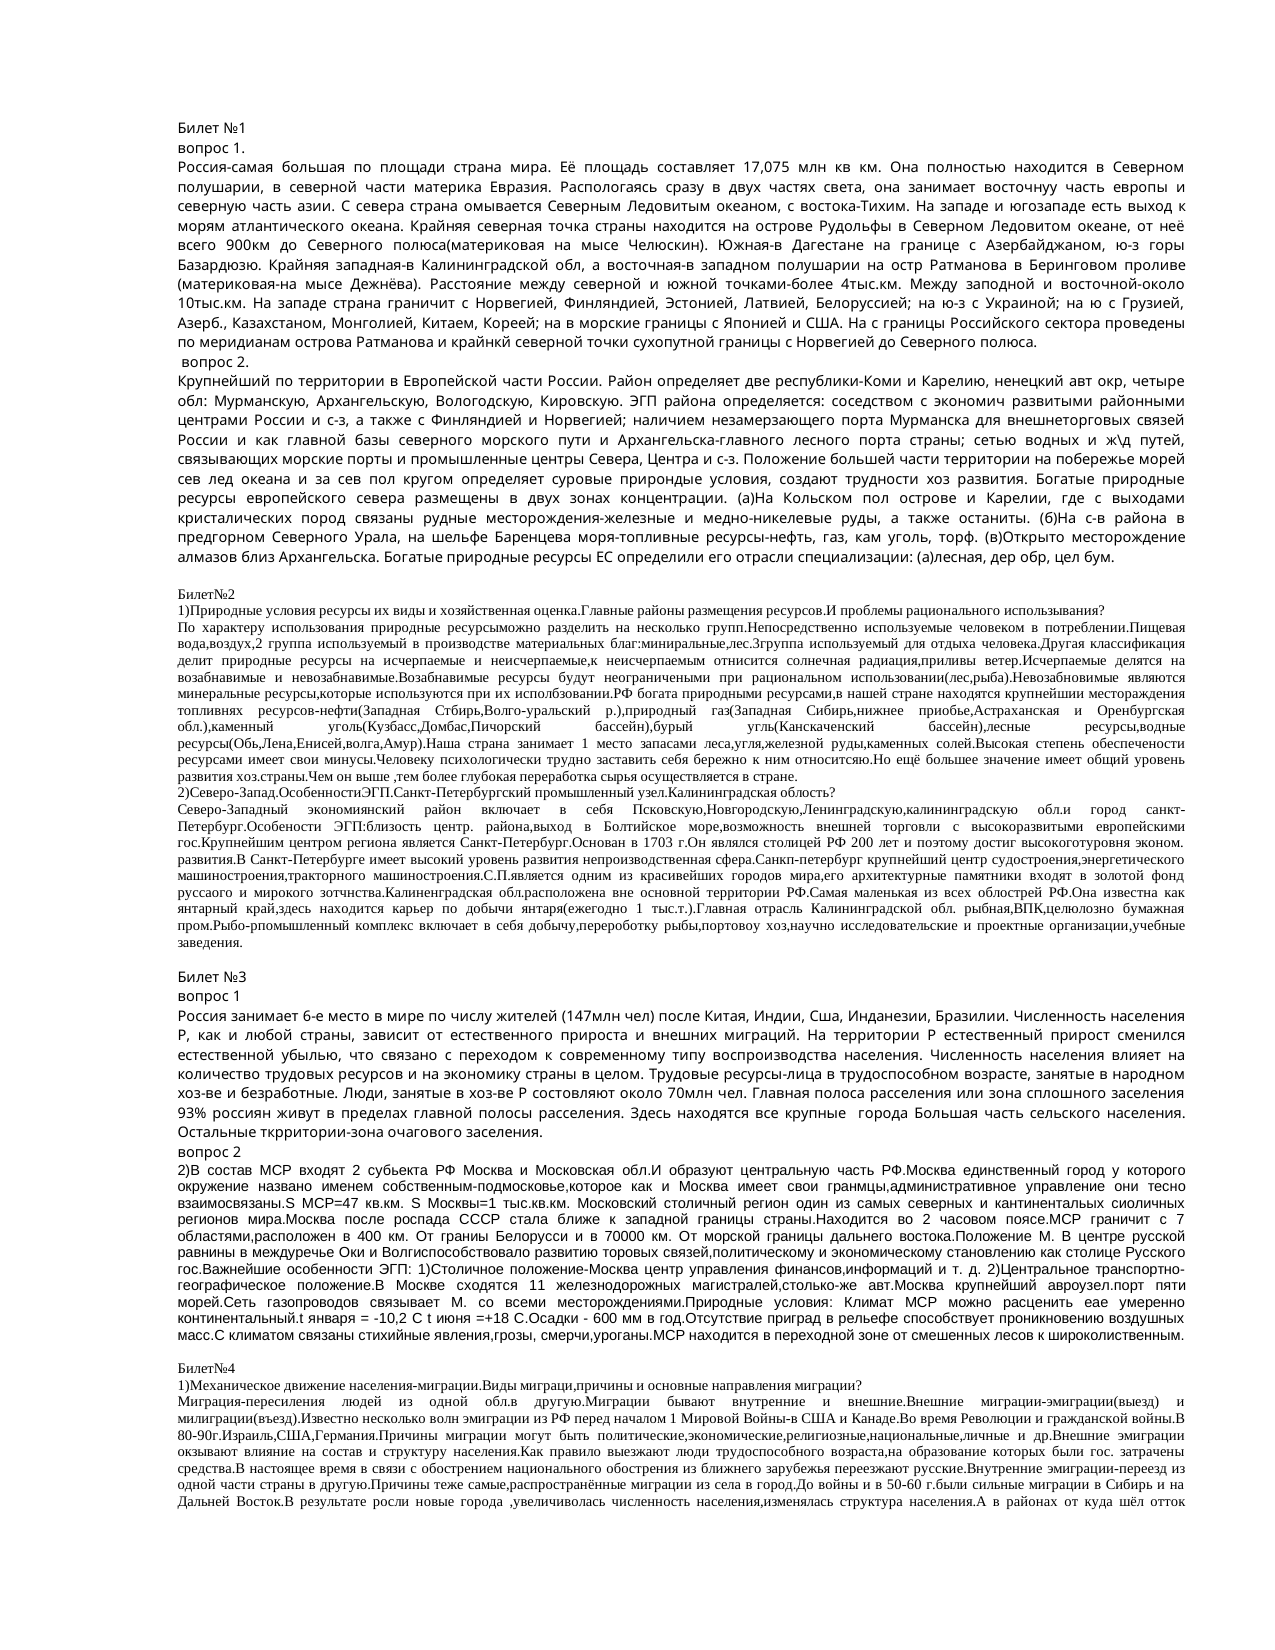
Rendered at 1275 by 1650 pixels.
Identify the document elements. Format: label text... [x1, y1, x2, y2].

text вопрос 1 [177, 986, 1186, 1006]
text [177, 1393, 1186, 1509]
text 1)Механическое движение населения-миграции.Виды миграци,причины и основные направления миграции? [177, 1377, 1186, 1393]
text Россия занимает 6-е место в мире по числу жителей (147млн чел) после Китая, Индии, Сша, Инданезии, Бразилии. Численность населения Р, как и любой страны, зависит от естественного прироста и внешних миграций. На территории Р естественный прирост сменился естественной убылью, что связано с переходом к современному типу воспроизводства населения. Численность населения влияет на количество трудовых ресурсов и на экономику страны в целом. Трудовые ресурсы-лица в трудоспособном возрасте, занятые в народном хоз-ве и безработные. Люди, занятые в хоз-ве Р состовляют около 70млн чел. Главная полоса расселения или зона сплошного заселения 93% россиян живут в пределах главной полосы расселения. Здесь находятся все крупные города Большая часть сельского населения. Остальные ткрритории-зона очагового заселения. [177, 1006, 1186, 1142]
text вопрос 2 [177, 1142, 1186, 1161]
text По характеру использования природные ресурсыможно разделить на несколько групп.Непосредственно используемые человеком в потреблении.Пищевая вода,воздух,2 группа используемый в производстве материальных благ:миниральные,лес.3группа используемый для отдыха человека.Другая классификация делит природные ресурсы на исчерпаемые и неисчерпаемые,к неисчерпаемым отнисится солнечная радиация,приливы ветер.Исчерпаемые делятся на возабнавимые и невозабнавимые.Возабнавимые ресурсы будут неограничеными при рациональном использовании(лес,рыба).Невозабновимые являются минеральные ресурсы,которые используются при их исполбзовании.РФ богата природными ресурсами,в нашей стране находятся крупнейшии местораждения топливнях ресурсов-нефти(Западная Стбирь,Волго-уральский р.),природный газ(Западная Сибирь,нижнее приобье,Астраханская и Оренбургская обл.),каменный уголь(Кузбасс,Домбас,Пичорский бассейн),бурый угль(Канскаченский бассейн),лесные ресурсы,водные ресурсы(Обь,Лена,Енисей,волга,Амур).Наша страна занимает 1 место запасами леса,угля,железной руды,каменных солей.Высокая степень обеспечености ресурсами имеет свои минусы.Человеку психологически трудно заставить себя бережно к ним относитсяю.Но ещё большее значение имеет общий уровень развития хоз.страны.Чем он выше ,тем более глубокая переработка сырья осуществляется в стране. [177, 619, 1186, 784]
text Крупнейший по территории в Европейской части России. Район определяет две республики-Коми и Карелию, ненецкий авт окр, четыре обл: Мурманскую, Архангельскую, Вологодскую, Кировскую. ЭГП района определяется: соседством с экономич развитыми районными центрами России и с-з, а также с Финляндией и Норвегией; наличием незамерзающего порта Мурманска для внешнеторговых связей России и как главной базы северного морского пути и Архангельска-главного лесного порта страны; сетью водных и ж\д путей, связывающих морские порты и промышленные центры Севера, Центра и с-з. Положение большей части территории на побережье морей сев лед океана и за сев пол кругом определяет суровые прирондые условия, создают трудности хоз развития. Богатые природные ресурсы европейского севера размещены в двух зонах концентрации. (а)На Кольском пол острове и Карелии, где с выходами кристалических пород связаны рудные месторождения-железные и медно-никелевые руды, а также останиты. (б)На с-в района в предгорном Северного Урала, на шельфе Баренцева моря-топливные ресурсы-нефть, газ, кам уголь, торф. (в)Открыто месторождение алмазов близ Архангельска. Богатые природные ресурсы ЕС определили его отрасли специализации: (а)лесная, дер обр, цел бум. [177, 371, 1186, 566]
text вопрос 2. [177, 352, 1186, 371]
text Россия-самая большая по площади страна мира. Её площадь составляет 17,075 млн кв км. Она полностью находится в Северном полушарии, в северной части материка Евразия. Распологаясь сразу в двух частях света, она занимает восточнуу часть европы и северную часть азии. С севера страна омывается Северным Ледовитым океаном, с востока-Тихим. На западе и югозападе есть выход к морям атлантического океана. Крайняя северная точка страны находится на острове Рудольфы в Северном Ледовитом океане, от неё всего 900км до Северного полюса(материковая на мысе Челюскин). Южная-в Дагестане на границе с Азербайджаном, ю-з горы Базардюзю. Крайняя западная-в Калининградской обл, а восточная-в западном полушарии на остр Ратманова в Беринговом проливе (материковая-на мысе Дежнёва). Расстояние между северной и южной точками-более 4тыс.км. Между заподной и восточной-около 10тыс.км. На западе страна граничит с Норвегией, Финляндией, Эстонией, Латвией, Белоруссией; на ю-з с Украиной; на ю с Грузией, Азерб., Казахстаном, Монголией, Китаем, Кореей; на в морские границы с Японией и США. На с границы Российского сектора проведены по меридианам острова Ратманова и крайнкй северной точки сухопутной границы с Норвегией до Северного полюса. [177, 157, 1186, 352]
text 2)Северо-Запад.ОсобенностиЭГП.Санкт-Петербургский промышленный узел.Калининградская облость? [177, 784, 1186, 801]
text Билет №1 [177, 118, 1186, 138]
text Билет№2 [177, 586, 1186, 602]
text Билет №3 [177, 967, 1186, 986]
text вопрос 1. [177, 138, 1186, 157]
text 1)Природные условия ресурсы их виды и хозяйственная оценка.Главные районы размещения ресурсов.И проблемы рационального использывания? [177, 602, 1186, 619]
text 2)В состав МСР входят 2 субьекта РФ Москва и Московская обл.И образуют центральную часть РФ.Москва единственный город у которого окружение названо именем собственным-подмосковье,которое как и Москва имеет свои гранмцы,административное управление они тесно взаимосвязаны.S МСР=47 кв.км. S Москвы=1 тыс.кв.км. Московский столичный регион один из самых северных и кантинентальых сиоличных регионов мира.Москва после роспада СССР стала ближе к западной границы страны.Находится во 2 часовом поясе.МСР граничит с 7 областями,расположен в 400 км. От граниы Белорусси и в 70000 км. От морской границы дальнего востока.Положение М. В центре русской равнины в междуречье Оки и Волгиспособствовало развитию торовых связей,политическому и экономическому становлению как столице Русского гос.Важнейшие особенности ЭГП: 1)Столичное положение-Москва центр управления финансов,информаций и т. д. 2)Центральное транспортно-географическое положение.В Москве сходятся 11 железнодорожных магистралей,столько-же авт.Москва крупнейший авроузел.порт пяти морей.Сеть газопроводов связывает М. со всеми месторождениями.Природные условия: Климат МСР можно расценить еае умеренно континентальный.t января = -10,2 С t июня =+18 С.Осадки - 600 мм в год.Отсутствие приград в рельефе способствует проникновению воздушных масс.С климатом связаны стихийные явления,грозы, смерчи,уроганы.МСР находится в переходной зоне от смешенных лесов к широколиственным. [177, 1161, 1186, 1343]
text Северо-Западный экономиянский район включает в себя Псковскую,Новгородскую,Ленинградскую,калининградскую обл.и город санкт-Петербург.Особености ЭГП:близость центр. района,выход в Болтийское море,возможность внешней торговли с высокоразвитыми европейскими гос.Крупнейшим центром региона является Санкт-Петербург.Основан в 1703 г.Он являлся столицей РФ 200 лет и поэтому достиг высокоготуровня эконом. развития.В Санкт-Петербурге имеет высокий уровень развития непроизводственная сфера.Санкп-петербург крупнейший центр судостроения,энергетического машиностроения,тракторного машиностроения.С.П.является одним из красивейших городов мира,его архитектурные памятники входят в золотой фонд руссаого и мирокого зотчнства.Калиненградская обл.расположена вне основной территории РФ.Самая маленькая из всех облострей РФ.Она известна как янтарный край,здесь находится карьер по добычи янтаря(ежегодно 1 тыс.т.).Главная отрасль Калининградской обл. рыбная,ВПК,целюлозно бумажная пром.Рыбо-рпомышленный комплекс включает в себя добычу,перероботку рыбы,портовоу хоз,научно исследовательские и проектные организации,учебные заведения. [177, 801, 1186, 950]
text Билет№4 [177, 1360, 1186, 1377]
